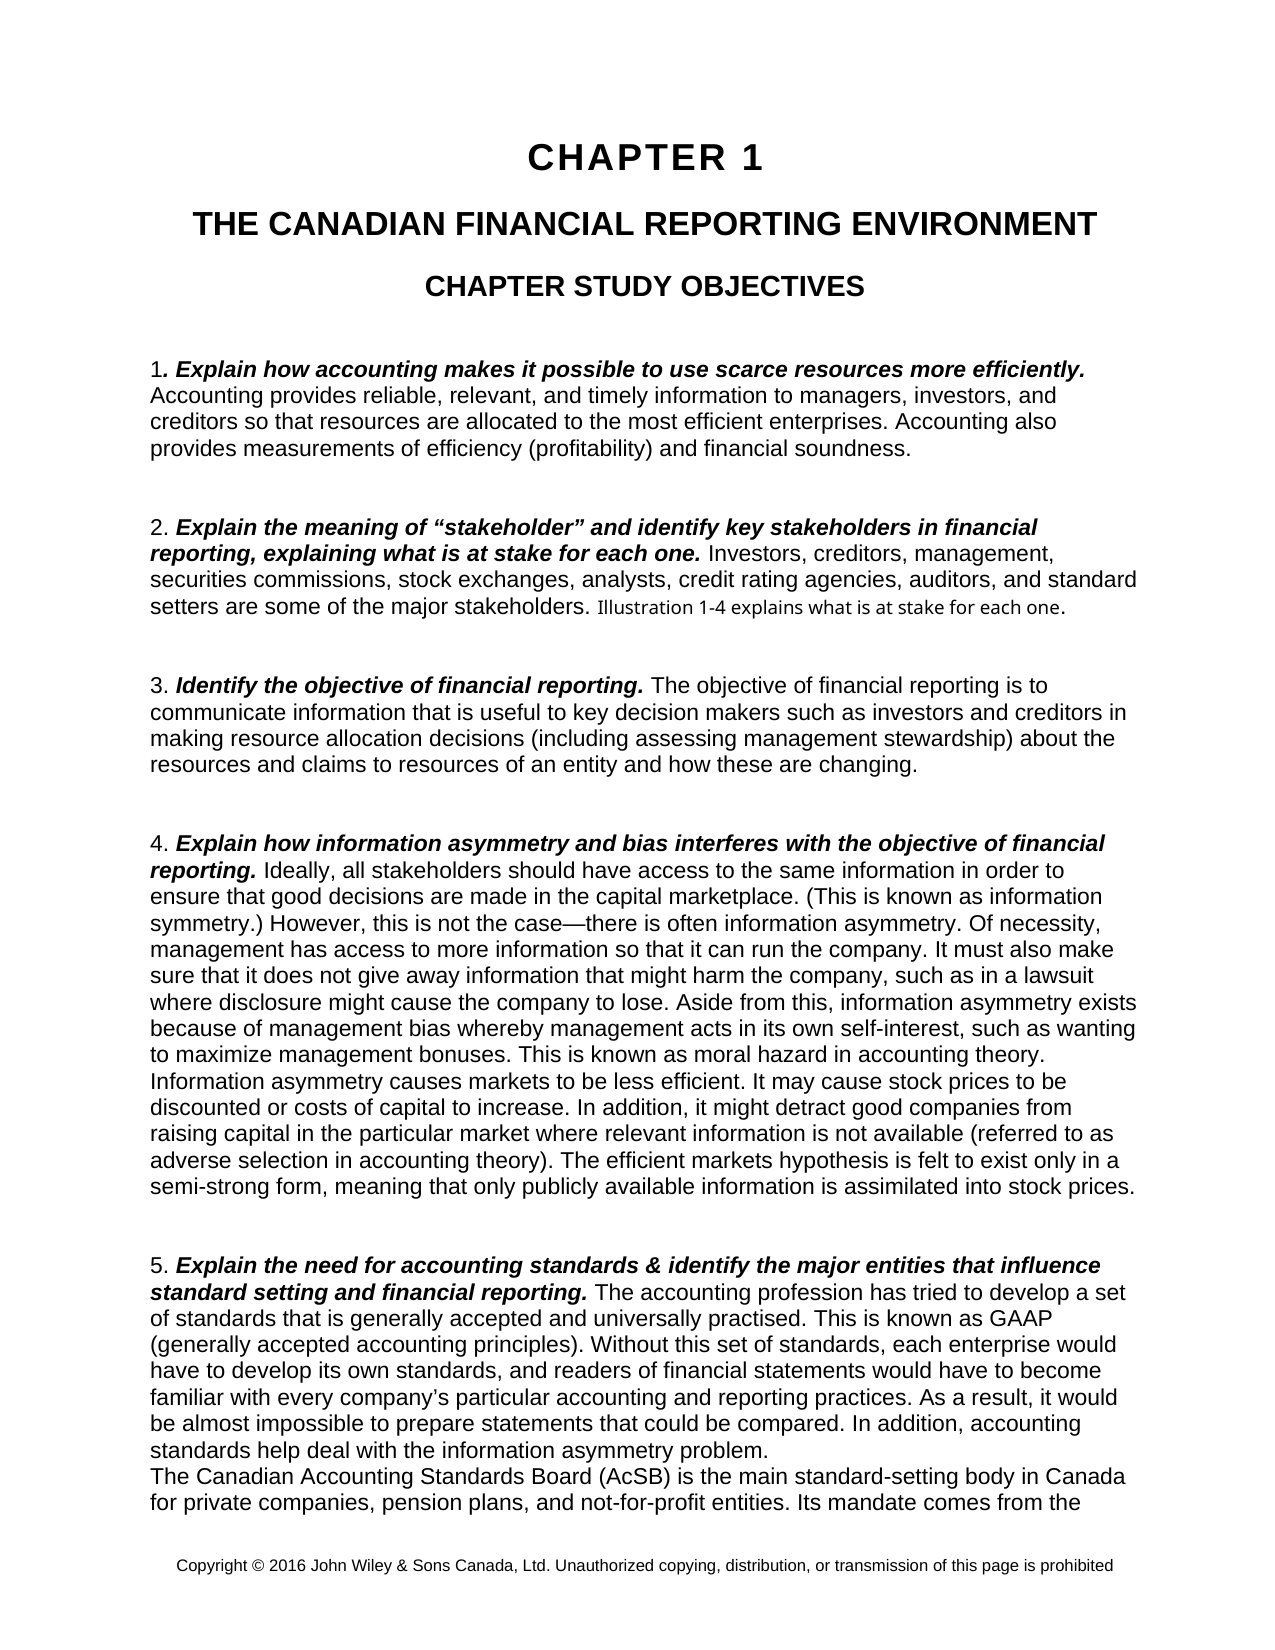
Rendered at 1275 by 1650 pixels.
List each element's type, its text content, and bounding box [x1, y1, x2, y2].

title CHAPTER 1 [150, 135, 1140, 178]
text 5. Explain the need for accounting standards & identify the major entities that influence standard setting and financial reporting. The accounting profession has tried to develop a set of standards that is generally accepted and universally practised. This is known as GAAP (generally accepted accounting principles). Without this set of standards, each enterprise would have to develop its own standards, and readers of financial statements would have to become familiar with every company’s particular accounting and reporting practices. As a result, it would be almost impossible to prepare statements that could be compared. In addition, accounting standards help deal with the information asymmetry problem. [150, 1252, 1140, 1463]
text 2. Explain the meaning of “stakeholder” and identify key stakeholders in financial reporting, explaining what is at stake for each one. Investors, creditors, management, securities commissions, stock exchanges, analysts, credit rating agencies, auditors, and standard setters are some of the major stakeholders. Illustration 1-4 explains what is at stake for each one. [150, 514, 1140, 619]
subtitle THE CANADIAN FINANCIAL REPORTING ENVIRONMENT [150, 204, 1140, 243]
subtitle CHAPTER STUDY OBJECTIVES [150, 269, 1140, 303]
text 3. Identify the objective of financial reporting. The objective of financial reporting is to communicate information that is useful to key decision makers such as investors and creditors in making resource allocation decisions (including assessing management stewardship) about the resources and claims to resources of an entity and how these are changing. [150, 672, 1140, 778]
text 4. Explain how information asymmetry and bias interferes with the objective of financial reporting. Ideally, all stakeholders should have access to the same information in order to ensure that good decisions are made in the capital marketplace. (This is known as information symmetry.) However, this is not the case—there is often information asymmetry. Of necessity, management has access to more information so that it can run the company. It must also make sure that it does not give away information that might harm the company, such as in a lawsuit where disclosure might cause the company to lose. Aside from this, information asymmetry exists because of management bias whereby management acts in its own self-interest, such as wanting to maximize management bonuses. This is known as moral hazard in accounting theory. Information asymmetry causes markets to be less efficient. It may cause stock prices to be discounted or costs of capital to increase. In addition, it might detract good companies from raising capital in the particular market where relevant information is not available (referred to as adverse selection in accounting theory). The efficient markets hypothesis is felt to exist only in a semi-strong form, meaning that only publicly available information is assimilated into stock prices. [150, 830, 1140, 1199]
text 1. Explain how accounting makes it possible to use scarce resources more efficiently. Accounting provides reliable, relevant, and timely information to managers, investors, and creditors so that resources are allocated to the most efficient enterprises. Accounting also provides measurements of efficiency (profitability) and financial soundness. [150, 356, 1140, 461]
